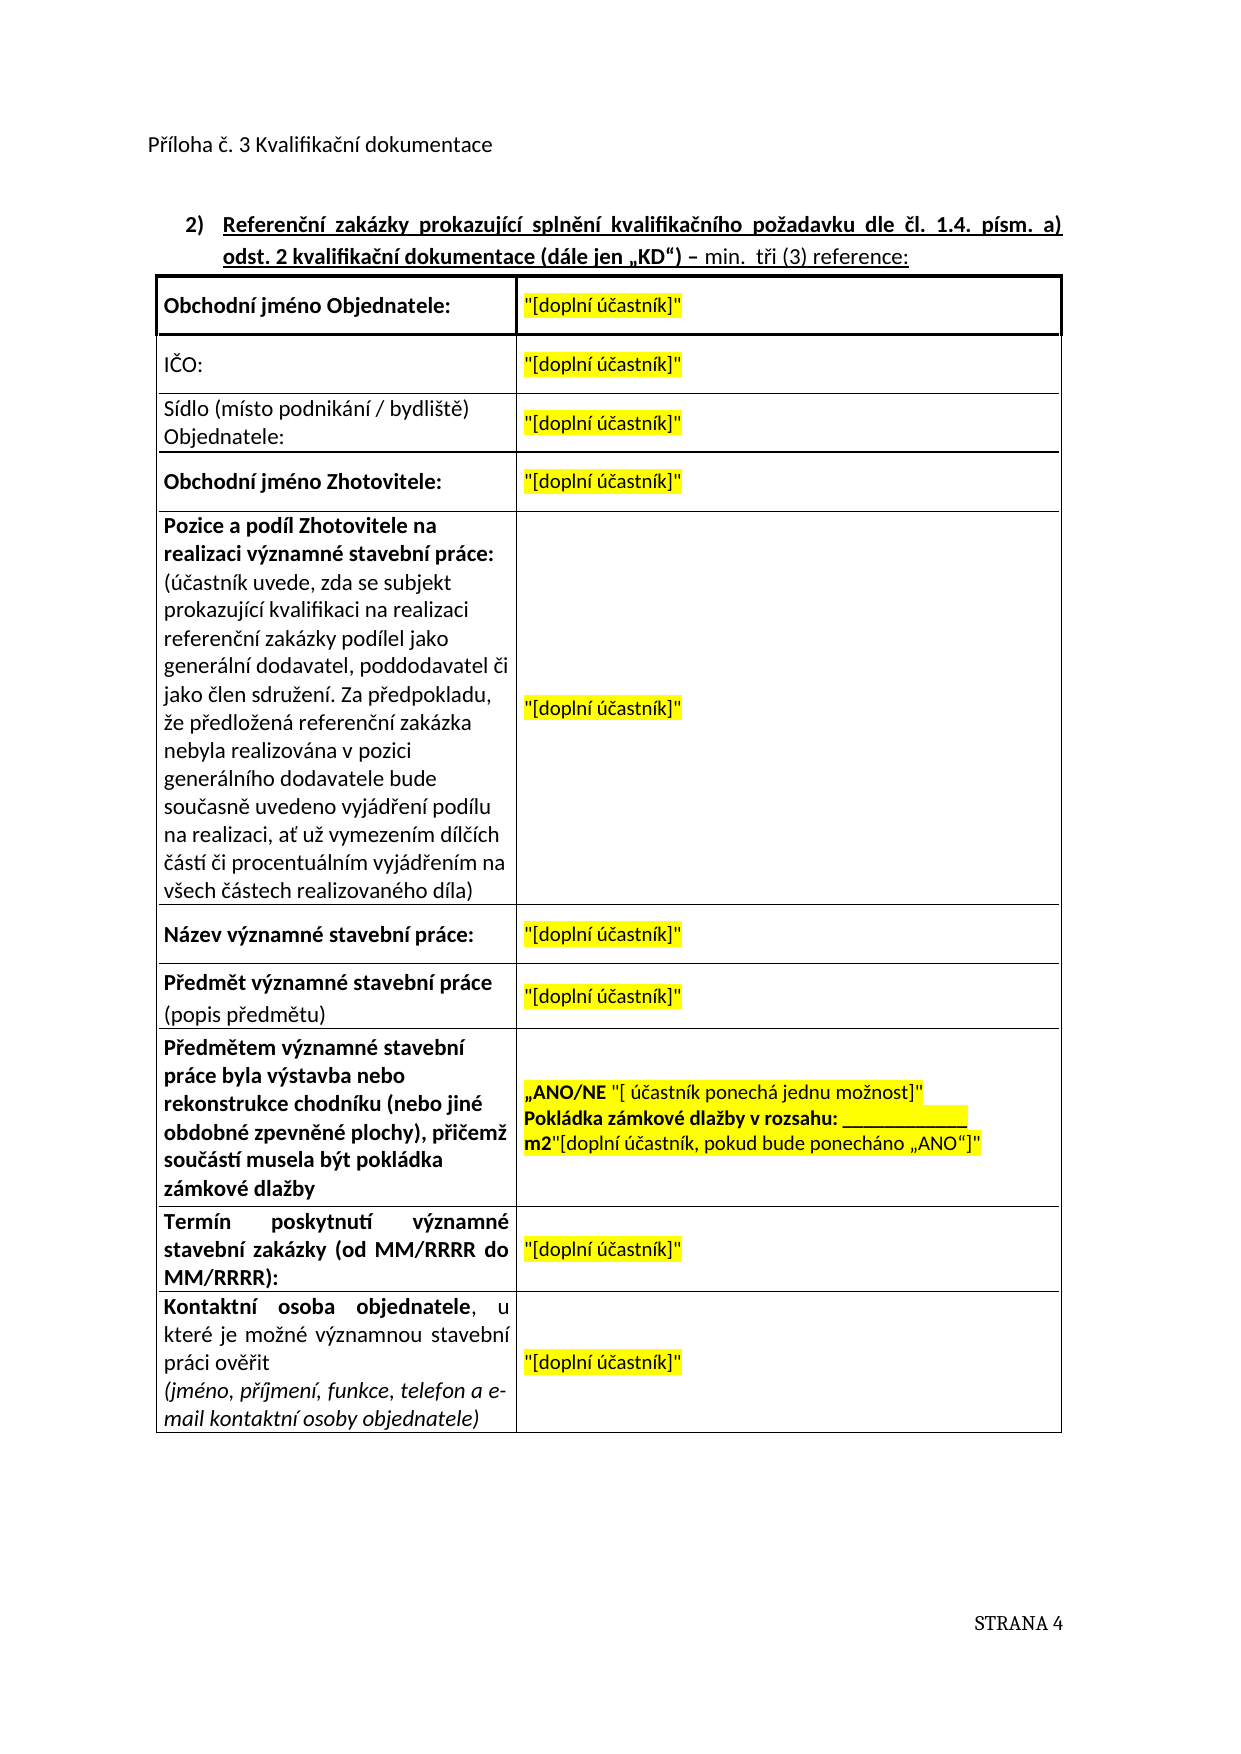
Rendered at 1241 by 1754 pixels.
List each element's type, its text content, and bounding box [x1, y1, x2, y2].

table_cell "[doplní účastník]" [517, 511, 1061, 904]
table_cell "[doplní účastník]" [517, 451, 1061, 511]
table_cell Předmět významné stavební práce (popis předmětu) [157, 963, 516, 1028]
list Referenční zakázky prokazující splnění kvalifikačního požadavku dle čl. 1.4. písm. a) odst. 2 kvalifikační dokumentace (dále jen „KD“) – min. tři (3) reference: [185, 210, 1063, 270]
table_cell Sídlo (místo podnikání / bydliště) Objednatele: [157, 393, 516, 451]
table_cell Termín poskytnutí významné stavební zakázky (od MM/RRRR do MM/RRRR): [157, 1206, 516, 1291]
table_cell Pozice a podíl Zhotovitele na realizaci významné stavební práce: (účastník uvede, zda se subjekt prokazující kvalifikaci na realizaci referenční zakázky podílel jako generální dodavatel, poddodavatel či jako člen sdružení. Za předpokladu, že předložená referenční zakázka nebyla realizována v pozici generálního dodavatele bude současně uvedeno vyjádření podílu na realizaci, ať už vymezením dílčích částí či procentuálním vyjádřením na všech částech realizovaného díla) [157, 511, 516, 904]
table_cell "[doplní účastník]" [517, 1206, 1061, 1291]
table_cell "[doplní účastník]" [517, 1291, 1061, 1432]
table_cell "[doplní účastník]" [517, 904, 1061, 963]
table_cell "[doplní účastník]" [517, 963, 1061, 1028]
table_cell „ANO/NE "[ účastník ponechá jednu možnost]" Pokládka zámkové dlažby v rozsahu: ____________ m2"[doplní účastník, pokud bude ponecháno „ANO“]" [517, 1028, 1061, 1206]
table_cell Název významné stavební práce: [157, 904, 516, 963]
table_cell Kontaktní osoba objednatele, u které je možné významnou ověřit (jméno, příjmení, funkce, telefon a e-mail kontaktní osoby objednatele) [157, 1291, 516, 1432]
table_header Obchodní jméno Objednatele: [158, 278, 515, 333]
table_cell "[doplní účastník]" [517, 393, 1061, 451]
table_cell "[doplní účastník]" [517, 333, 1061, 392]
table_cell Obchodní jméno Zhotovitele: [157, 451, 516, 511]
table_cell Předmětem významné stavební práce byla výstavba nebo rekonstrukce chodníku (nebo jiné obdobné zpevněné plochy), přičemž součástí musela být pokládka zámkové dlažby [157, 1028, 516, 1206]
table_header "[doplní účastník]" [518, 278, 1060, 333]
table_cell IČO: [157, 333, 516, 392]
